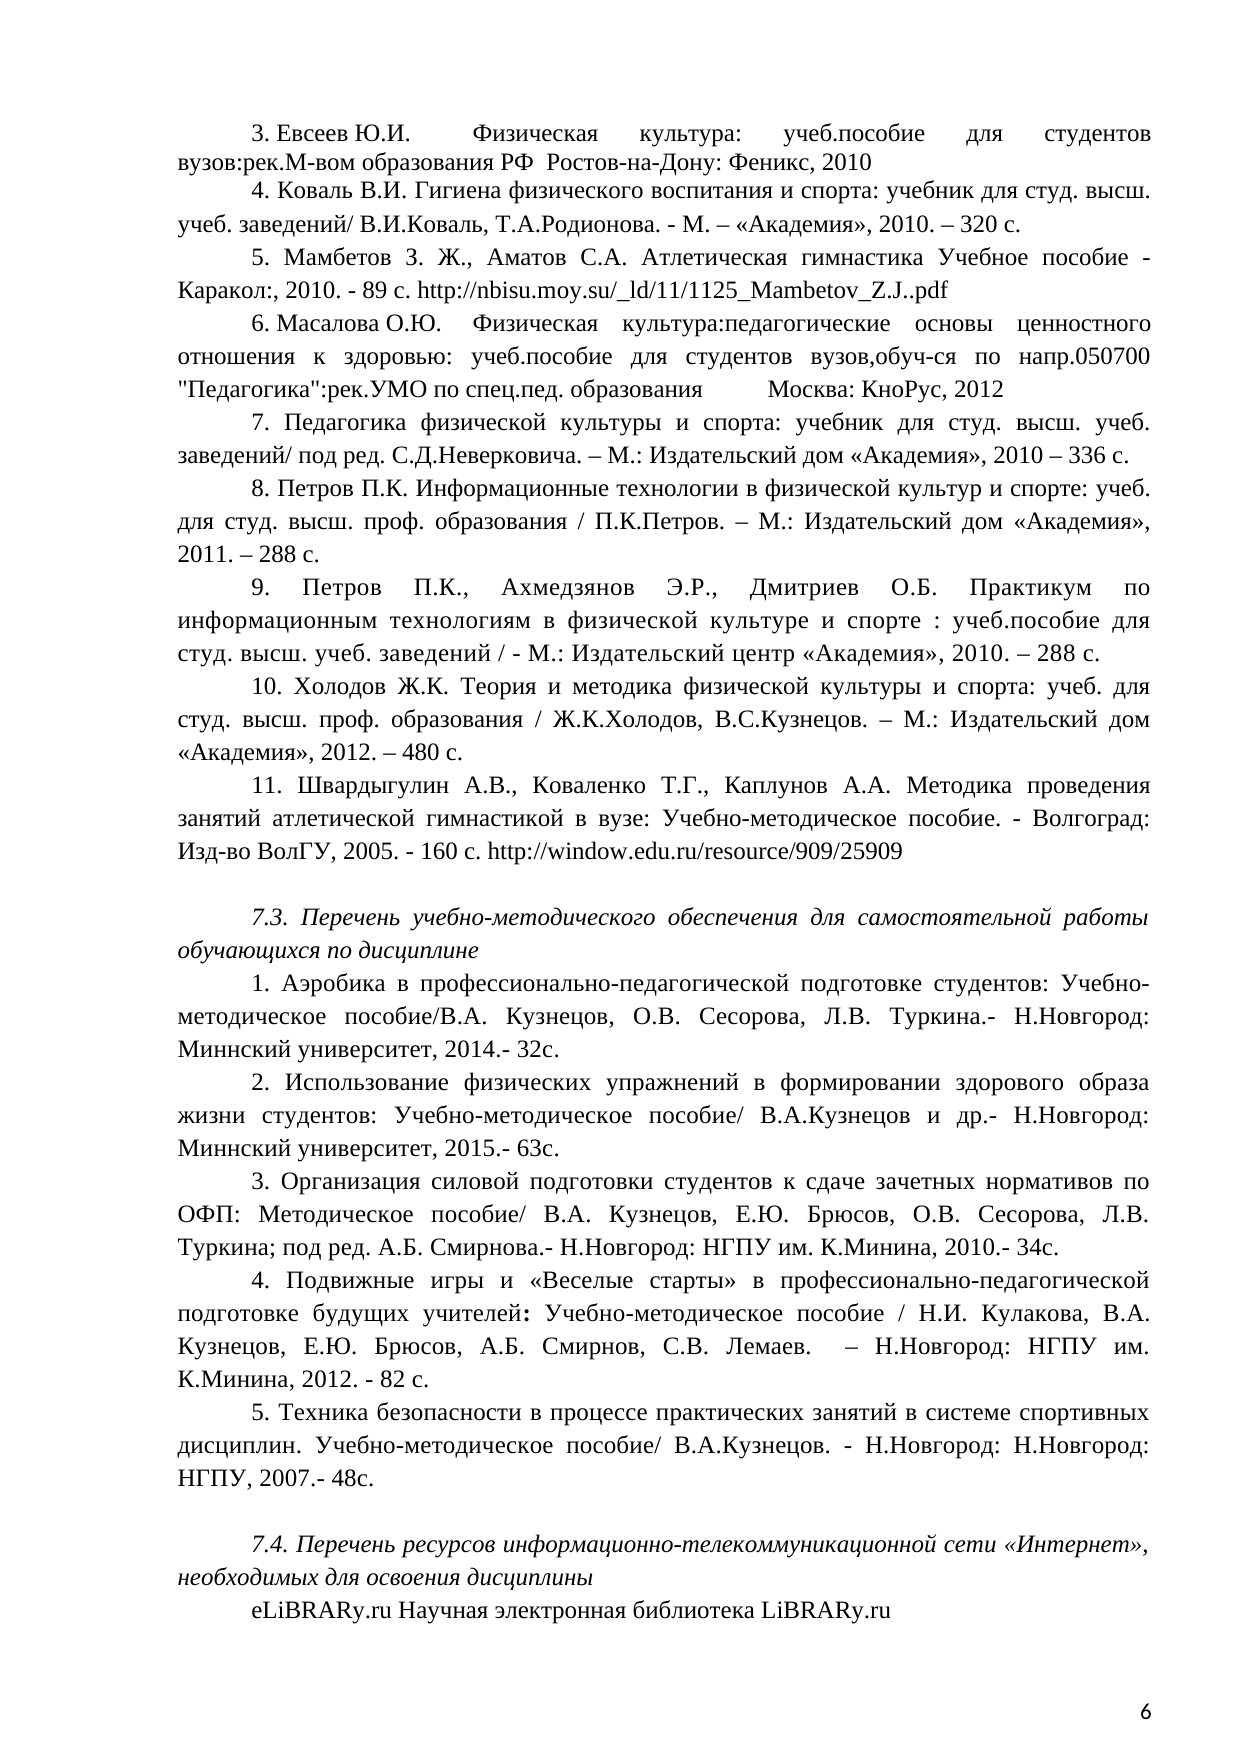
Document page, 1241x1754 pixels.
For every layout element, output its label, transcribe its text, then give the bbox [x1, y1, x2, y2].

text 7. Педагогика физической культуры и спорта: учебник для студ. высш. учеб. заведений/ под ред. С.Д.Неверковича. – М.: Издательский дом «Академия», 2010 – 336 с. [177, 407, 1152, 468]
text 11. Швардыгулин А.В., Коваленко Т.Г., Каплунов А.А. Методика проведения занятий атлетической гимнастикой в вузе: Учебно-методическое пособие. - Волгоград: Изд-во ВолГУ, 2005. - 160 с. http://window.edu.ru/resource/909/25909 [177, 770, 1152, 865]
text 3. Евсеев Ю.И. Физическая культура: учеб.пособие для студентов вузов:рек.М-вом образования РФ Ростов-на-Дону: Феникс, 2010 [177, 118, 1152, 176]
text eLiBRARy.ru Научная электронная библиотека LiBRARy.ru [177, 1596, 1152, 1624]
text 4. Коваль В.И. Гигиена физического воспитания и спорта: учебник для студ. высш. учеб. заведений/ В.И.Коваль, Т.А.Родионова. - М. – «Академия», 2010. – 320 с. [177, 176, 1152, 237]
text 1. Аэробика в профессионально-педагогической подготовке студентов: Учебно-методическое пособие/В.А. Кузнецов, О.В. Сесорова, Л.В. Туркина.- Н.Новгород: Миннский университет, 2014.- 32с. [177, 968, 1152, 1063]
text 2. Использование физических упражнений в формировании здорового образа жизни студентов: Учебно-методическое пособие/ В.А.Кузнецов и др.- Н.Новгород: Миннский университет, 2015.- 63с. [177, 1067, 1152, 1162]
text 6. Масалова О.Ю. Физическая культура:педагогические основы ценностного отношения к здоровью: учеб.пособие для студентов вузов,обуч-ся по напр.050700 "Педагогика":рек.УМО по спец.пед. образования Москва: КноРус, 2012 [177, 308, 1152, 402]
text 10. Холодов Ж.К. Теория и методика физической культуры и спорта: учеб. для студ. высш. проф. образования / Ж.К.Холодов, В.С.Кузнецов. – М.: Издательский дом «Академия», 2012. – 480 с. [177, 671, 1152, 766]
text 4. Подвижные игры и «Веселые старты» в профессионально-педагогической подготовке будущих учителей: Учебно-методическое пособие / Н.И. Кулакова, В.А. Кузнецов, Е.Ю. Брюсов, А.Б. Смирнов, С.В. Лемаев. – Н.Новгород: НГПУ им. К.Минина, 2012. - 82 с. [177, 1265, 1152, 1393]
text 5. Мамбетов З. Ж., Аматов С.А. Атлетическая гимнастика Учебное пособие - Каракол:, 2010. - 89 с. http://nbisu.moy.su/_ld/11/1125_Mambetov_Z.J..pdf [177, 242, 1152, 303]
text 8. Петров П.К. Информационные технологии в физической культур и спорте: учеб. для студ. высш. проф. образования / П.К.Петров. – М.: Издательский дом «Академия», 2011. – 288 с. [177, 473, 1152, 568]
text 9. Петров П.К., Ахмедзянов Э.Р., Дмитриев О.Б. Практикум по информационным технологиям в физической культуре и спорте : учеб.пособие для студ. высш. учеб. заведений / - М.: Издательский центр «Академия», 2010. – 288 с. [177, 572, 1152, 667]
text 3. Организация силовой подготовки студентов к сдаче зачетных нормативов по ОФП: Методическое пособие/ В.А. Кузнецов, Е.Ю. Брюсов, О.В. Сесорова, Л.В. Туркина; под ред. А.Б. Смирнова.- Н.Новгород: НГПУ им. К.Минина, 2010.- 34с. [177, 1166, 1152, 1261]
text 7.4. Перечень ресурсов информационно-телекоммуникационной сети «Интернет», необходимых для освоения дисциплины [177, 1529, 1152, 1591]
text 5. Техника безопасности в процессе практических занятий в системе спортивных дисциплин. Учебно-методическое пособие/ В.А.Кузнецов. - Н.Новгород: Н.Новгород: НГПУ, 2007.- 48с. [177, 1397, 1152, 1492]
text 7.3. Перечень учебно-методического обеспечения для самостоятельной работы обучающихся по дисциплине [177, 902, 1152, 964]
